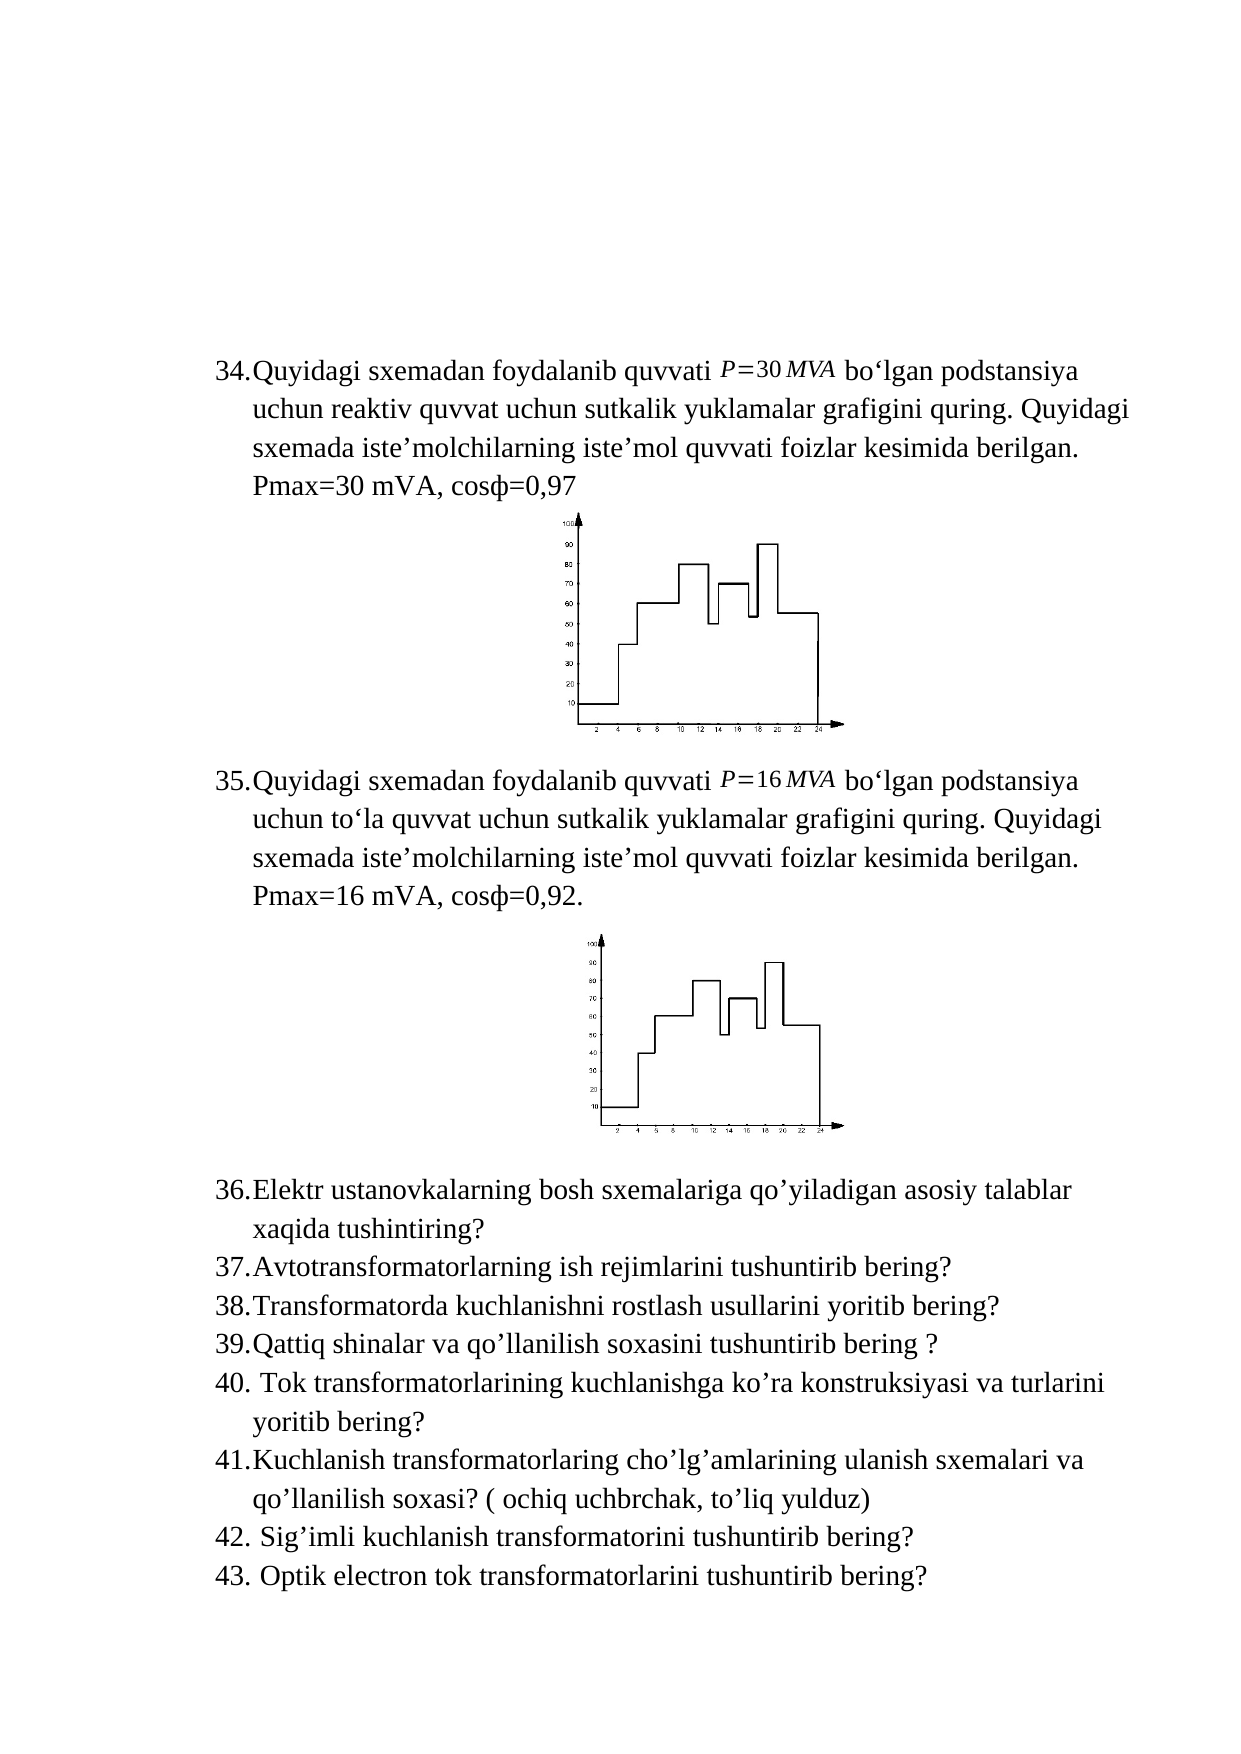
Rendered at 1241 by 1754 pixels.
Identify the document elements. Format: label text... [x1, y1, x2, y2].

list Avtotransformatorlarning ish rejimlarini tushuntirib bering? [215, 1249, 1152, 1283]
list Quyidagi sxemadan foydalanib quvvati bo‘lgan podstansiya uchun to‘la quvvat uchun sutkalik yuklamalar grafigini quring. Quyidagi sxemada iste’molchilarning iste’mol quvvati foizlar kesimida berilgan. Pmax=16 mVA, cosф=0,92. [215, 763, 1152, 912]
list Quyidagi sxemadan foydalanib quvvati bo‘lgan podstansiya uchun reaktiv quvvat uchun sutkalik yuklamalar grafigini quring. Quyidagi sxemada iste’molchilarning iste’mol quvvati foizlar kesimida berilgan. Pmax=30 mVA, cosф=0,97 [215, 353, 1152, 502]
list Elektr ustanovkalarning bosh sxemalariga qo’yiladigan asosiy talablar xaqida tushintiring? [215, 1172, 1152, 1244]
list Qattiq shinalar va qo’llanilish soxasini tushuntirib bering ? [215, 1327, 1152, 1360]
list Transformatorda kuchlanishni rostlash usullarini yoritib bering? [215, 1288, 1152, 1322]
list Tok transformatorlarining kuchlanishga ko’ra konstruksiyasi va turlarini yoritib bering? [215, 1365, 1152, 1437]
picture [579, 926, 848, 1139]
list Optik electron tok transformatorlarini tushuntirib bering? [215, 1558, 1152, 1591]
list Sig’imli kuchlanish transformatorini tushuntirib bering? [215, 1519, 1152, 1553]
list Kuchlanish transformatorlaring cho’lg’amlarining ulanish sxemalari va qo’llanilish soxasi? ( ochiq uchbrchak, to’liq yulduz) [215, 1442, 1152, 1514]
picture [554, 505, 848, 737]
